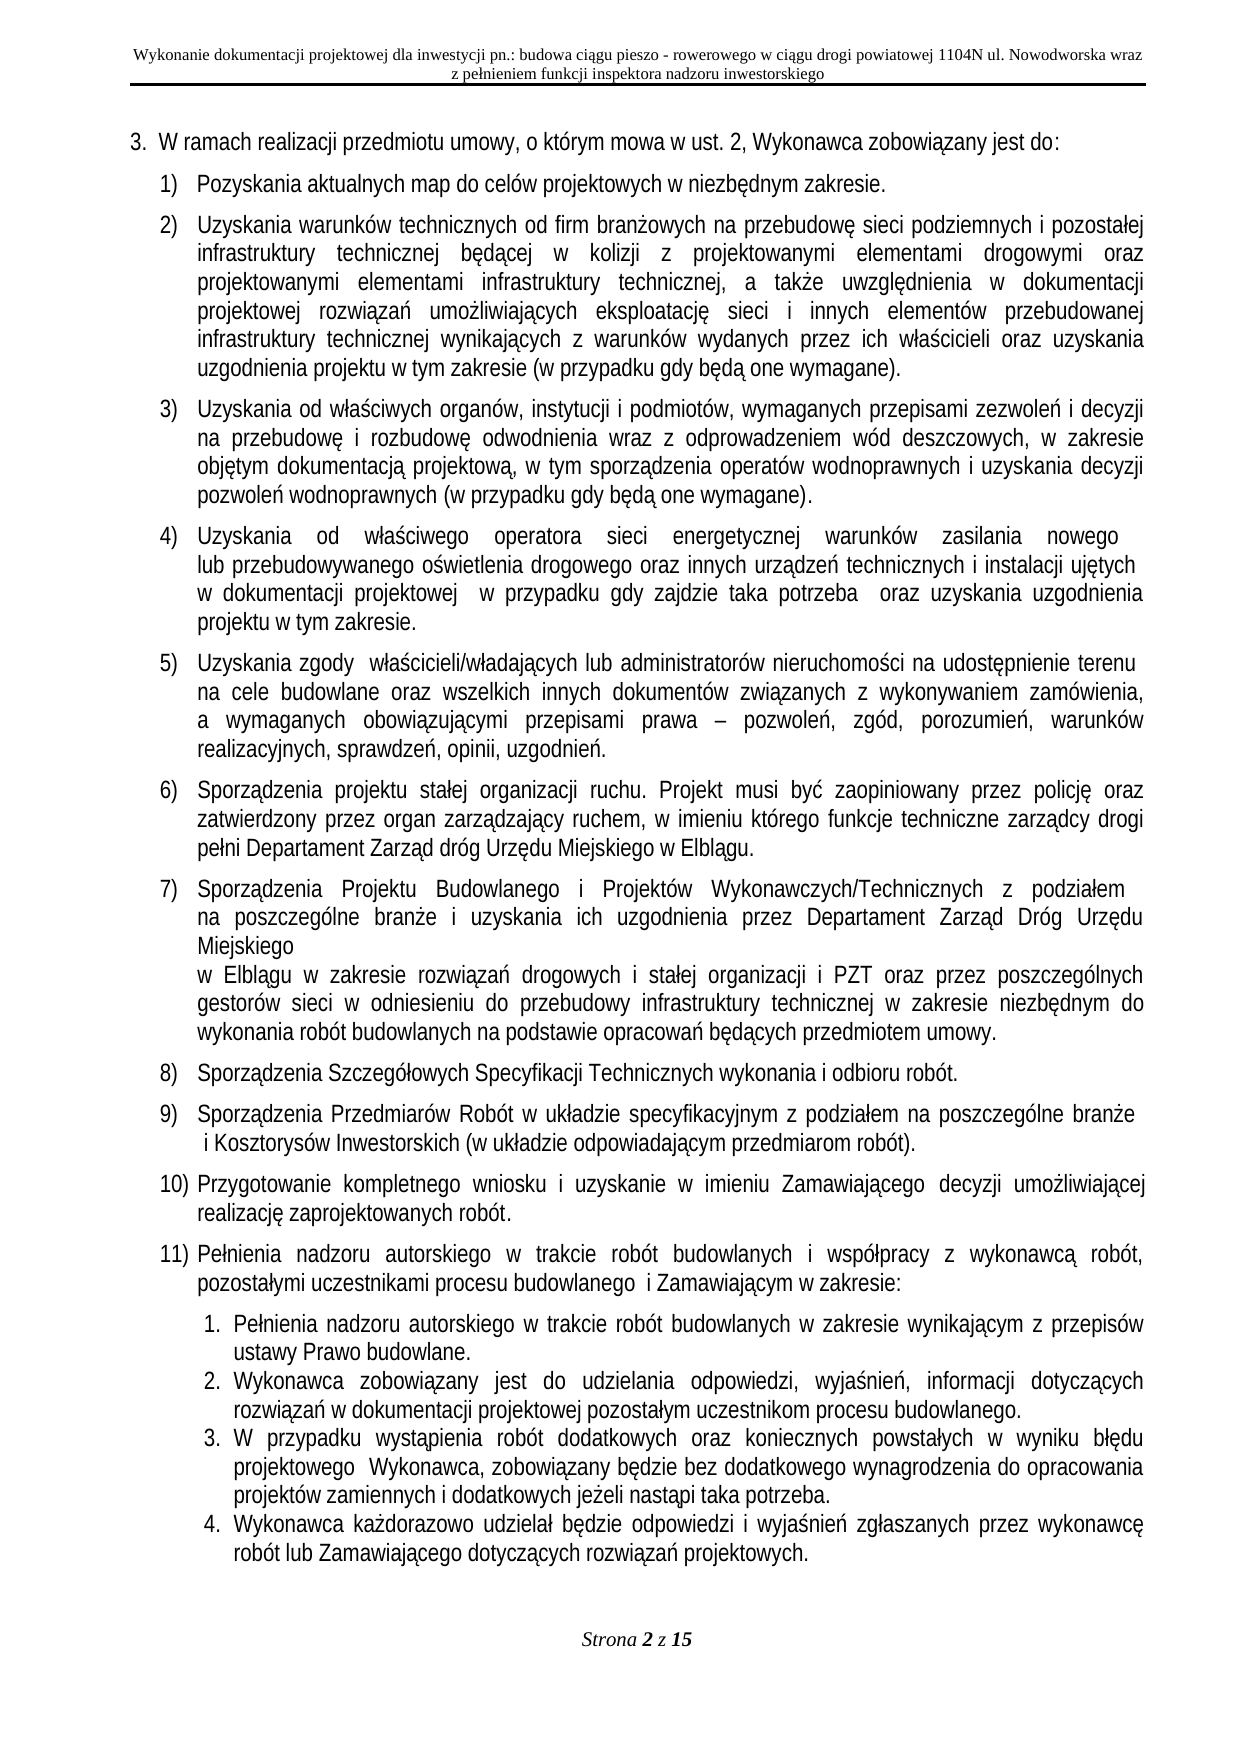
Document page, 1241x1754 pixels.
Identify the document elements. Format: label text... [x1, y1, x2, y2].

list Wykonawca każdorazowo udzielał będzie odpowiedzi i wyjaśnień zgłaszanych przez wykonawcę robót lub Zamawiającego dotyczących rozwiązań projektowych. [204, 1509, 1146, 1566]
list Wykonawca zobowiązany jest do udzielania odpowiedzi, wyjaśnień, informacji dotyczących rozwiązań w dokumentacji projektowej pozostałym uczestnikom procesu budowlanego. [204, 1366, 1146, 1423]
list Uzyskania od właściwego operatora sieci energetycznej warunków zasilania nowego lub przebudowywanego oświetlenia drogowego oraz innych urządzeń technicznych i instalacji ujętych w dokumentacji projektowej w przypadku gdy zajdzie taka potrzeba oraz uzyskania uzgodnienia projektu w tym zakresie. [159, 521, 1146, 636]
list W przypadku wystąpienia robót dodatkowych oraz koniecznych powstałych w wyniku błędu projektowego Wykonawca, zobowiązany będzie bez dodatkowego wynagrodzenia do opracowania projektów zamiennych i dodatkowych jeżeli nastąpi taka potrzeba. [204, 1423, 1146, 1509]
list Uzyskania zgody właścicieli/władających lub administratorów nieruchomości na udostępnienie terenu na cele budowlane oraz wszelkich innych dokumentów związanych z wykonywaniem zamówienia, a wymaganych obowiązującymi przepisami prawa – pozwoleń, zgód, porozumień, warunków realizacyjnych, sprawdzeń, opinii, uzgodnień. [159, 648, 1146, 763]
list Sporządzenia Przedmiarów Robót w układzie specyfikacyjnym z podziałem na poszczególne branże i Kosztorysów Inwestorskich (w układzie odpowiadającym przedmiarom robót). [159, 1099, 1146, 1157]
list Sporządzenia projektu stałej organizacji ruchu. Projekt musi być zaopiniowany przez policję oraz zatwierdzony przez organ zarządzający ruchem, w imieniu którego funkcje techniczne zarządcy drogi pełni Departament Zarząd dróg Urzędu Miejskiego w Elblągu. [159, 775, 1146, 861]
list Uzyskania warunków technicznych od firm branżowych na przebudowę sieci podziemnych i pozostałej infrastruktury technicznej będącej w kolizji z projektowanymi elementami drogowymi oraz projektowanymi elementami infrastruktury technicznej, a także uwzględnienia w dokumentacji projektowej rozwiązań umożliwiających eksploatację sieci i innych elementów przebudowanej infrastruktury technicznej wynikających z warunków wydanych przez ich właścicieli oraz uzyskania uzgodnienia projektu w tym zakresie (w przypadku gdy będą one wymagane). [159, 210, 1146, 382]
list Pozyskania aktualnych map do celów projektowych w niezbędnym zakresie. [159, 168, 1146, 197]
list Sporządzenia Szczegółowych Specyfikacji Technicznych wykonania i odbioru robót. [159, 1058, 1146, 1087]
text 3. W ramach realizacji przedmiotu umowy, o którym mowa w ust. 2, Wykonawca zobowiązany jest do: [130, 127, 1146, 156]
list Pełnienia nadzoru autorskiego w trakcie robót budowlanych w zakresie wynikającym z przepisów ustawy Prawo budowlane. [204, 1309, 1146, 1366]
list Uzyskania od właściwych organów, instytucji i podmiotów, wymaganych przepisami zezwoleń i decyzji na przebudowę i rozbudowę odwodnienia wraz z odprowadzeniem wód deszczowych, w zakresie objętym dokumentacją projektową, w tym sporządzenia operatów wodnoprawnych i uzyskania decyzji pozwoleń wodnoprawnych (w przypadku gdy będą one wymagane). [159, 394, 1146, 509]
list Przygotowanie kompletnego wniosku i uzyskanie w imieniu Zamawiającego decyzji umożliwiającej realizację zaprojektowanych robót. [159, 1169, 1146, 1226]
list Pełnienia nadzoru autorskiego w trakcie robót budowlanych i współpracy z wykonawcą robót, pozostałymi uczestnikami procesu budowlanego i Zamawiającym w zakresie: [159, 1239, 1146, 1296]
list Sporządzenia Projektu Budowlanego i Projektów Wykonawczych/Technicznych z podziałem na poszczególne branże i uzyskania ich uzgodnienia przez Departament Zarząd Dróg Urzędu Miejskiego w Elblągu w zakresie rozwiązań drogowych i stałej organizacji i PZT oraz przez poszczególnych gestorów sieci w odniesieniu do przebudowy infrastruktury technicznej w zakresie niezbędnym do wykonania robót budowlanych na podstawie opracowań będących przedmiotem umowy. [159, 874, 1146, 1046]
